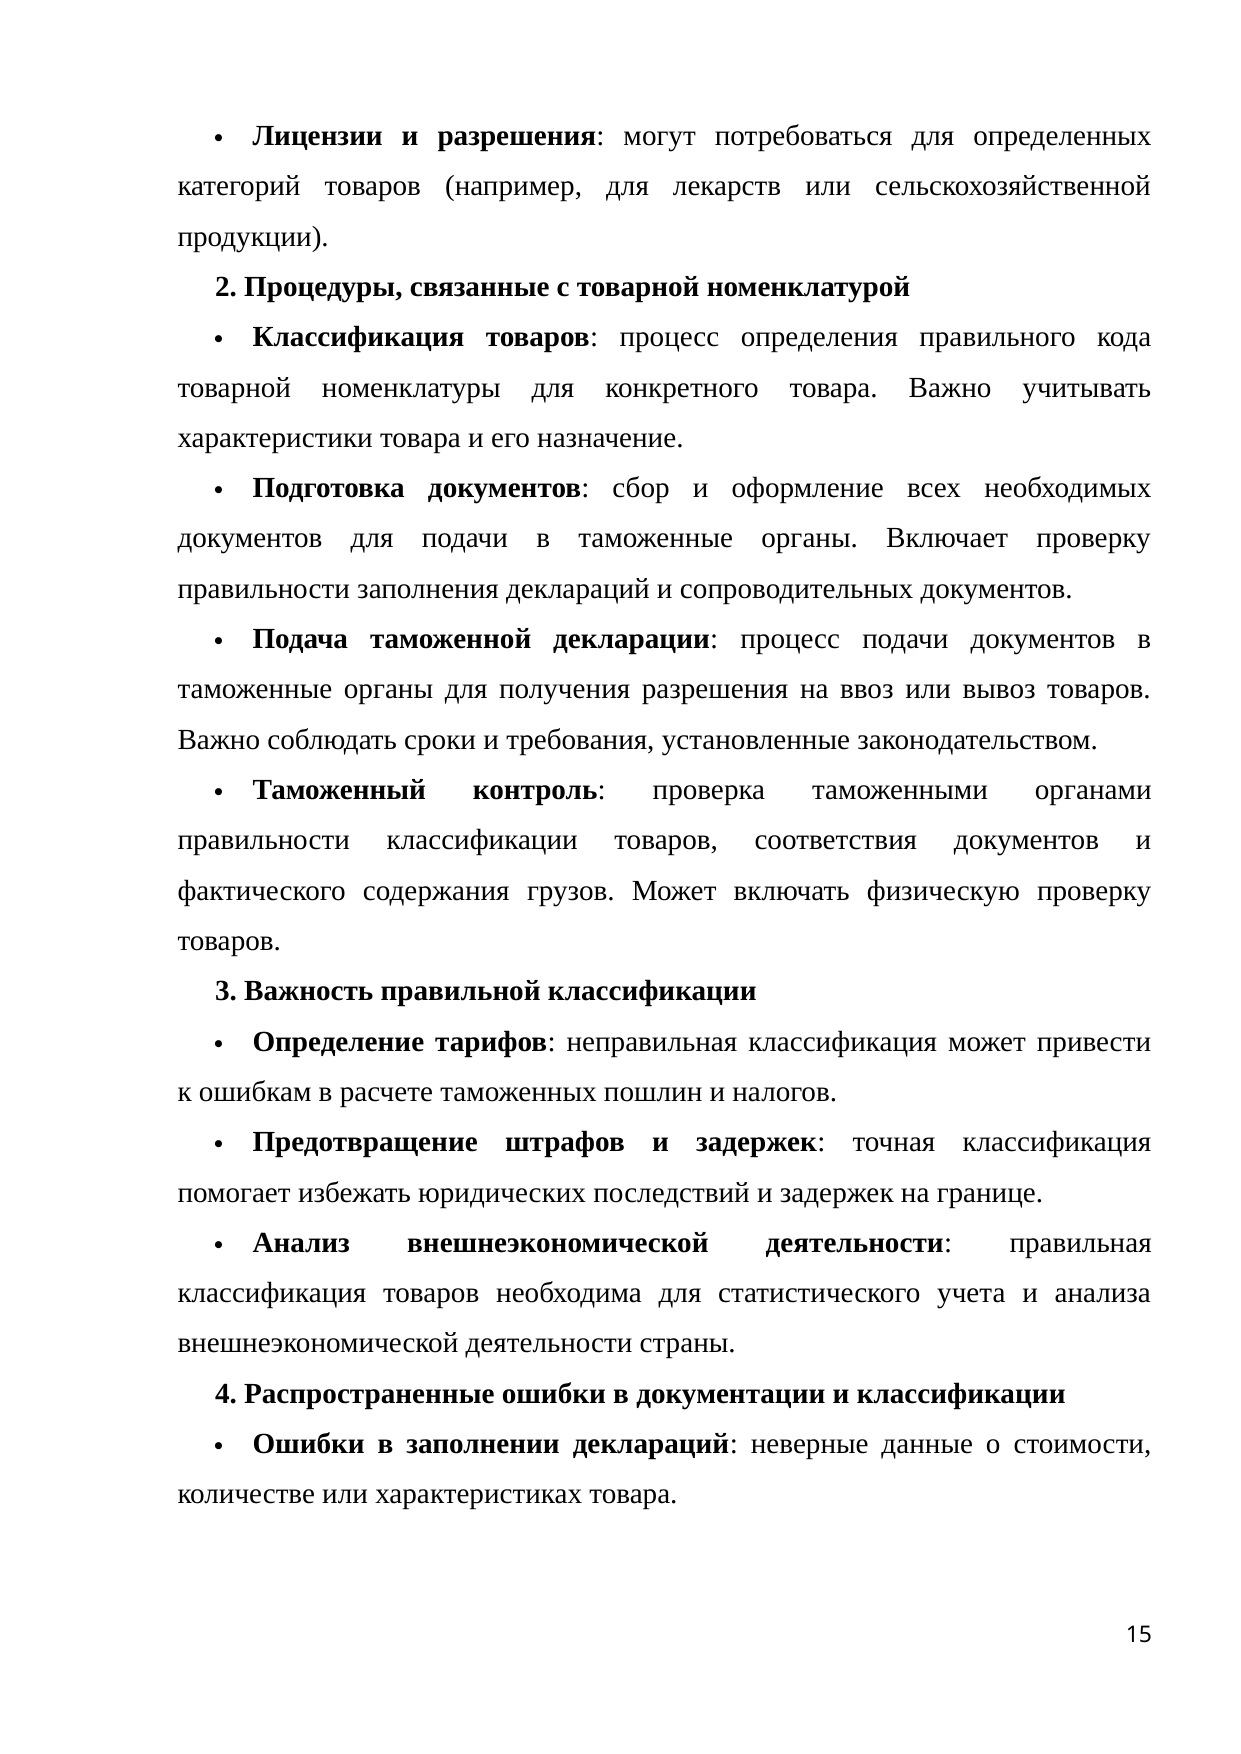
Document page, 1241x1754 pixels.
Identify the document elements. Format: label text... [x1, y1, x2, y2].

list Подготовка документов: сбор и оформление всех необходимых документов для подачи в таможенные органы. Включает проверку правильности заполнения деклараций и сопроводительных документов. [177, 470, 1152, 604]
list Подача таможенной декларации: процесс подачи документов в таможенные органы для получения разрешения на ввоз или вывоз товаров. Важно соблюдать сроки и требования, установленные законодательством. [177, 621, 1152, 755]
list Лицензии и разрешения: могут потребоваться для определенных категорий товаров (например, для лекарств или сельскохозяйственной продукции). [177, 118, 1152, 252]
list Анализ внешнеэкономической деятельности: правильная классификация товаров необходима для статистического учета и анализа внешнеэкономической деятельности страны. [177, 1225, 1152, 1359]
text 3. Важность правильной классификации [177, 973, 1152, 1007]
list Определение тарифов: неправильная классификация может привести к ошибкам в расчете таможенных пошлин и налогов. [177, 1024, 1152, 1108]
list Ошибки в заполнении деклараций: неверные данные о стоимости, количестве или характеристиках товара. [177, 1426, 1152, 1510]
list Предотвращение штрафов и задержек: точная классификация помогает избежать юридических последствий и задержек на границе. [177, 1124, 1152, 1208]
text 2. Процедуры, связанные с товарной номенклатурой [177, 269, 1152, 303]
list Таможенный контроль: проверка таможенными органами правильности классификации товаров, соответствия документов и фактического содержания грузов. Может включать физическую проверку товаров. [177, 772, 1152, 957]
list Классификация товаров: процесс определения правильного кода товарной номенклатуры для конкретного товара. Важно учитывать характеристики товара и его назначение. [177, 319, 1152, 453]
text 4. Распространенные ошибки в документации и классификации [177, 1376, 1152, 1409]
